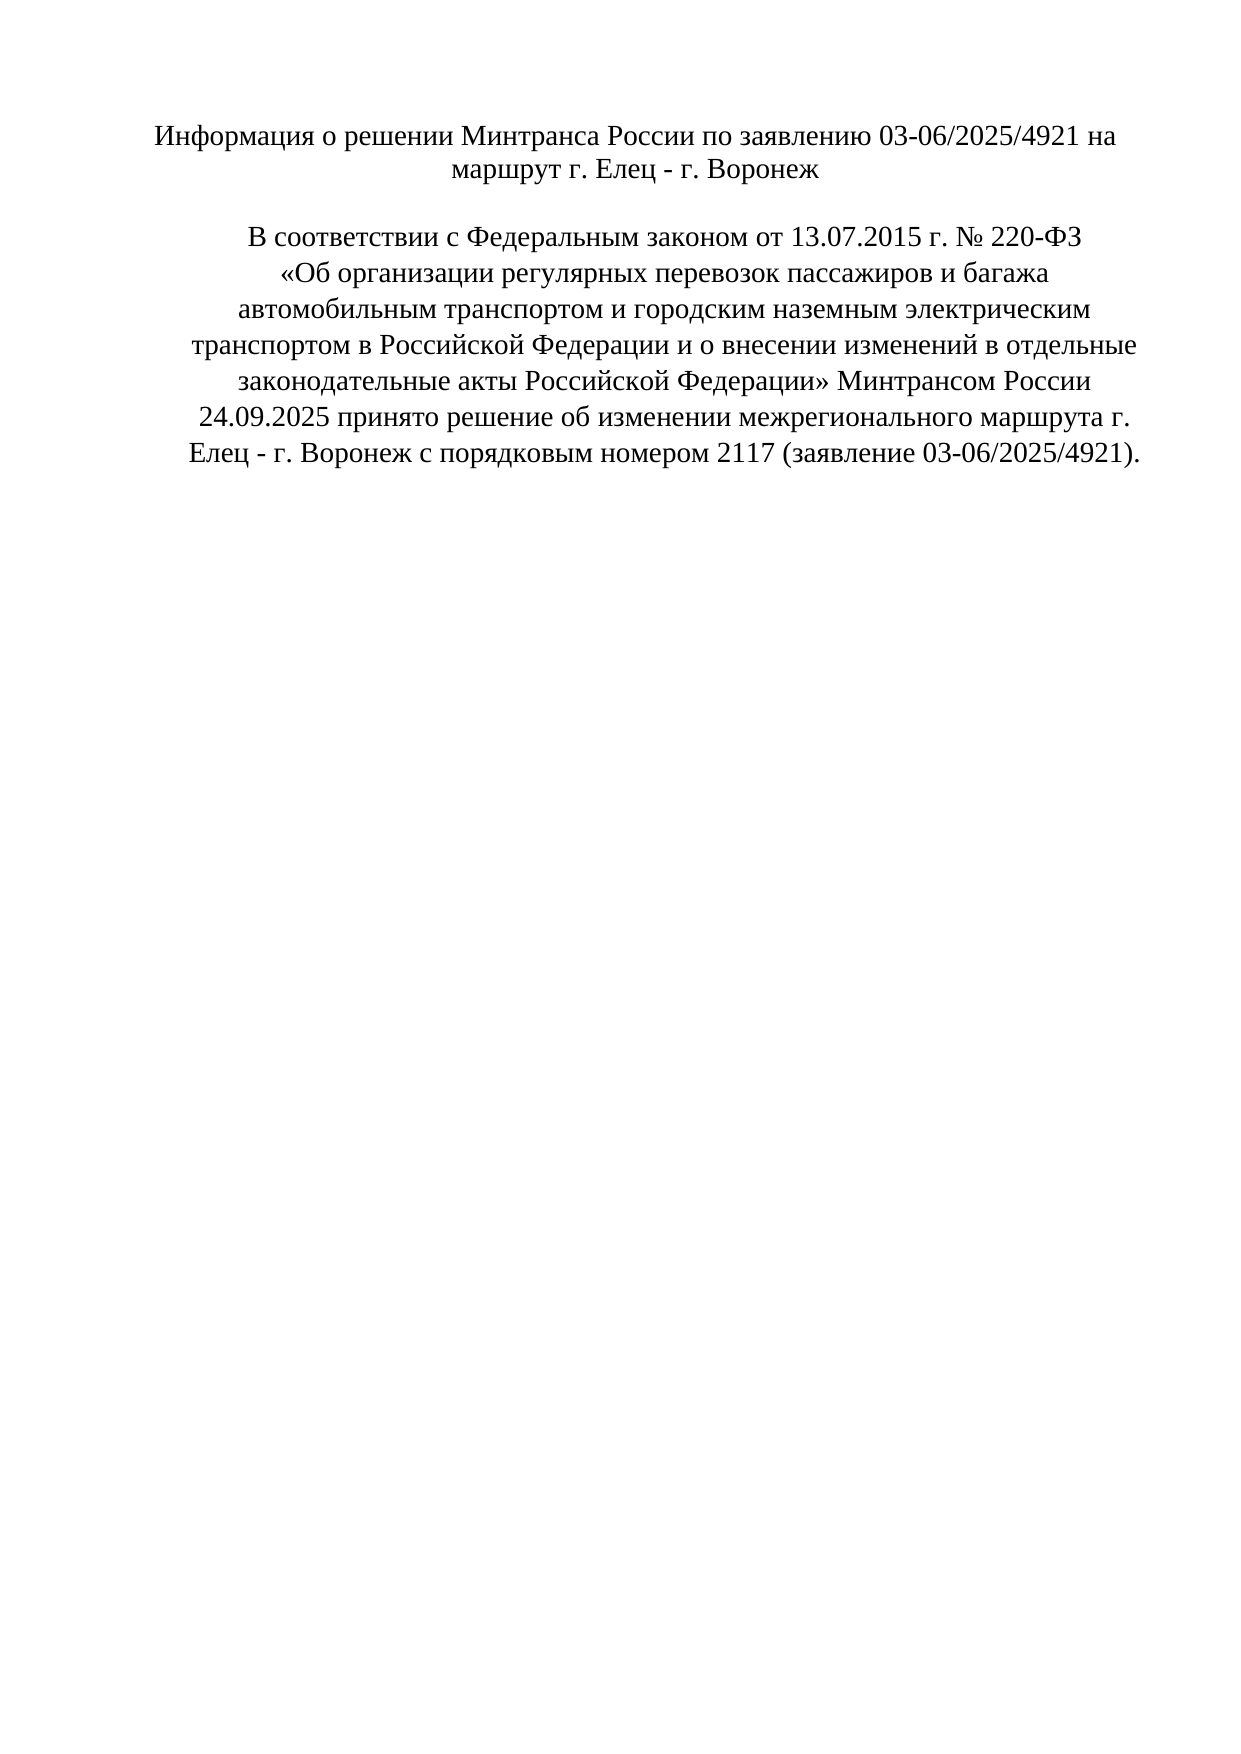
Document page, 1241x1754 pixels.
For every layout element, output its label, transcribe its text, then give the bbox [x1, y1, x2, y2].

text В соответствии с Федеральным законом от 13.07.2015 г. № 220-ФЗ «Об организации регулярных перевозок пассажиров и багажа автомобильным транспортом и городским наземным электрическим транспортом в Российской Федерации и о внесении изменений в отдельные законодательные акты Российской Федерации» Минтрансом России 24.09.2025 принято решение об изменении межрегионального маршрута г. Елец - г. Воронеж с порядковым номером 2117 (заявление 03-06/2025/4921). [177, 219, 1152, 469]
text Информация о решении Минтранса России по заявлению 03-06/2025/4921 на маршрут г. Елец - г. Воронеж [118, 118, 1152, 185]
